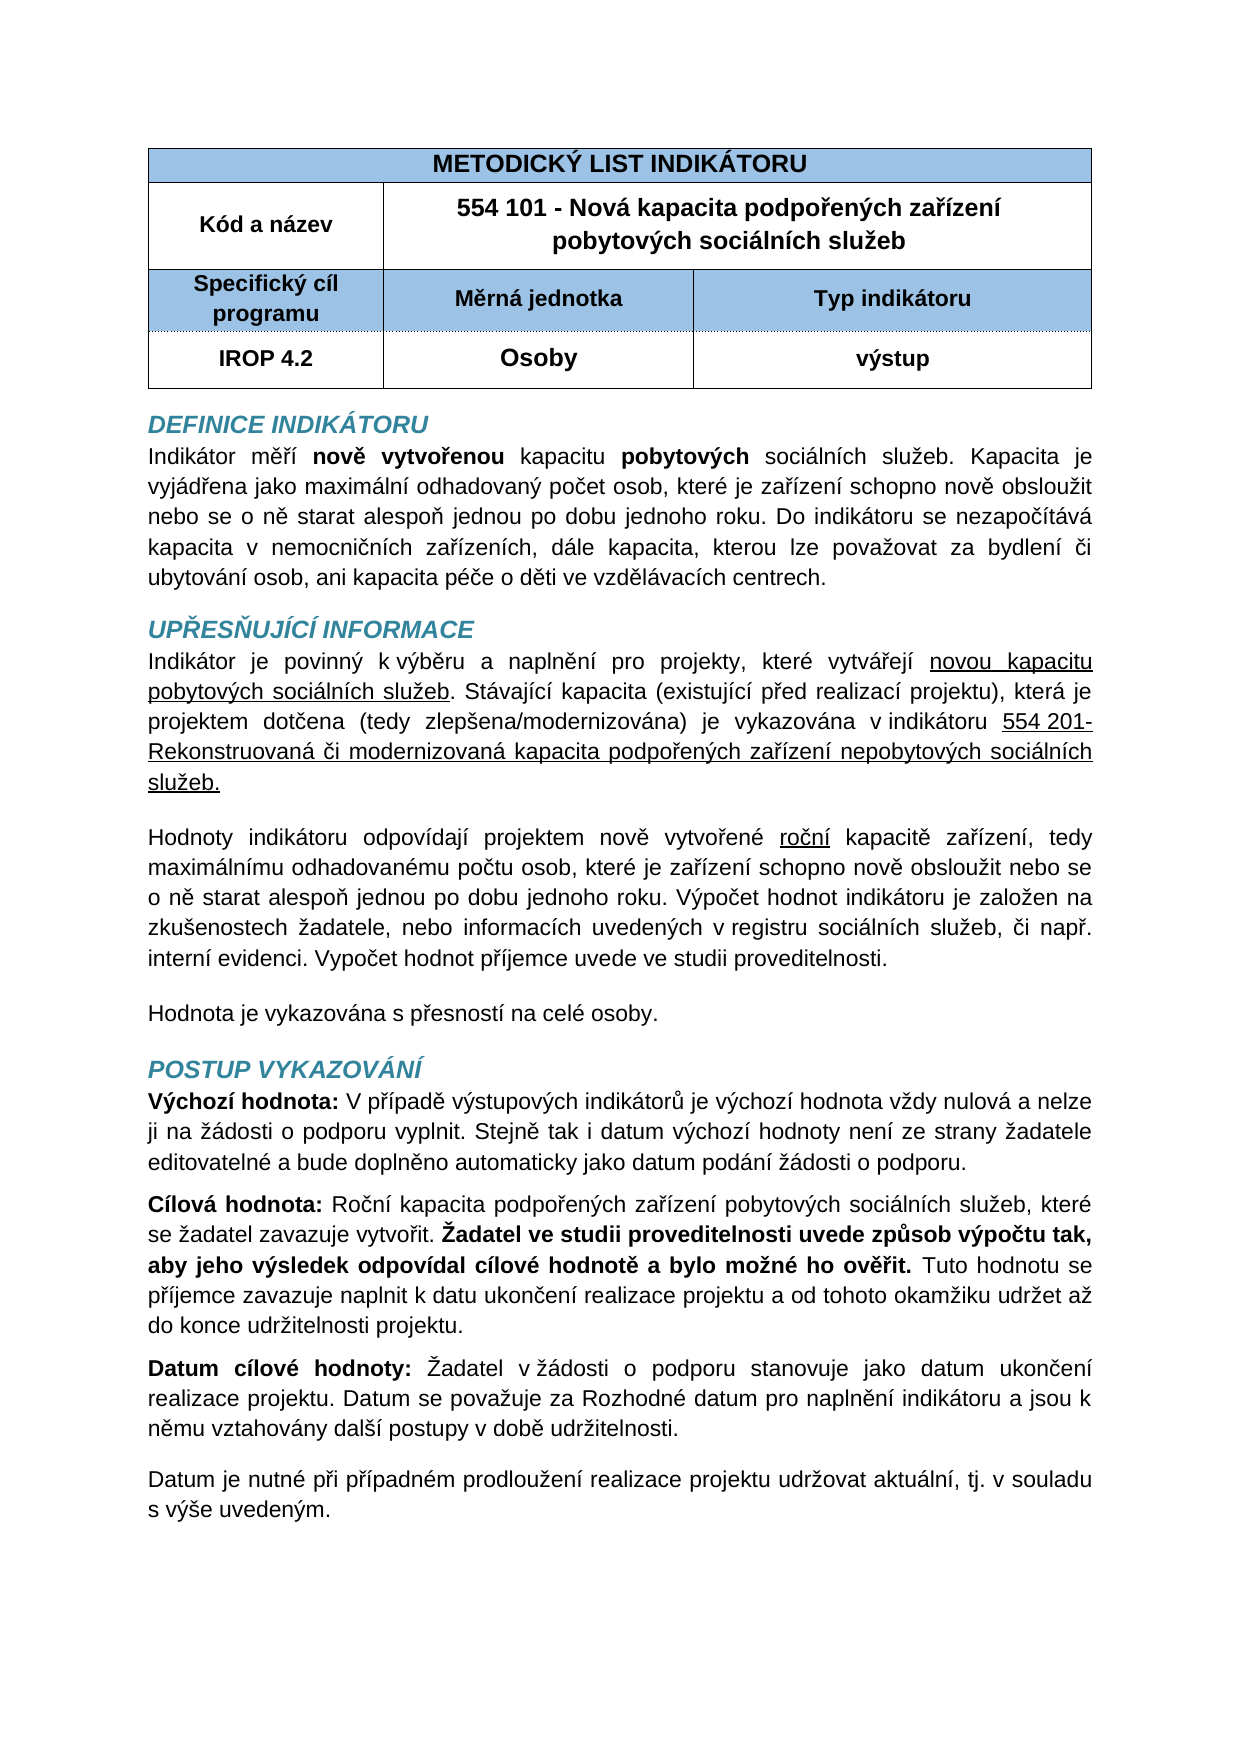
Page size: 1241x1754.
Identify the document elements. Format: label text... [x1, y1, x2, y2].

table_cell Měrná jednotka [384, 270, 693, 331]
table_cell Typ indikátoru [694, 270, 1091, 331]
text Indikátor je povinný k výběru a naplnění pro projekty, které vytvářejí novou kapacitu pobytových sociálních služeb. Stávající kapacita (existující před realizací projektu), která je projektem dotčena (tedy zlepšena/modernizována) je vykazována v indikátoru 554 201- Rekonstruovaná či modernizovaná kapacita podpořených zařízení nepobytových sociálních služeb. [148, 762, 1093, 795]
table_header METODICKÝ LIST INDIKÁTORU [149, 149, 1091, 182]
text Cílová hodnota: Roční kapacita podpořených zařízení pobytových sociálních služeb, které se žadatel zavazuje vytvořit. Žadatel ve studii proveditelnosti uvede způsob výpočtu tak, aby jeho výsledek odpovídal cílové hodnotě a bylo možné ho ověřit. Tuto hodnotu se příjemce zavazuje naplnit k datu ukončení realizace projektu a od tohoto okamžiku udržet až do konce udržitelnosti projektu. [148, 1191, 1093, 1338]
text Indikátor měří nově vytvořenou kapacitu pobytových sociálních služeb. Kapacita je vyjádřena jako maximální odhadovaný počet osob, které je zařízení schopno nově obsloužit nebo se o ně starat alespoň jednou po dobu jednoho roku. Do indikátoru se nezapočítává kapacita v nemocničních zařízeních, dále kapacita, kterou lze považovat za bydlení či ubytování osob, ani kapacita péče o děti ve vzdělávacích centrech. [148, 443, 1093, 590]
text Upřesňující informace [148, 615, 1075, 643]
table_cell Osoby [384, 331, 693, 388]
text Hodnota je vykazována s přesností na celé osoby. [148, 1000, 1093, 1026]
text Výchozí hodnota: V případě výstupových indikátorů je výchozí hodnota vždy nulová a nelze ji na žádosti o podporu vyplnit. Stejně tak i datum výchozí hodnoty není ze strany žadatele editovatelné a bude doplněno automaticky jako datum podání žádosti o podporu. [148, 1088, 1093, 1175]
text Hodnoty indikátoru odpovídají projektem nově vytvořené roční kapacitě zařízení, tedy maximálnímu odhadovanému počtu osob, které je zařízení schopno nově obsloužit nebo se o ně starat alespoň jednou po dobu jednoho roku. Výpočet hodnot indikátoru je založen na zkušenostech žadatele, nebo informacích uvedených v registru sociálních služeb, či např. interní evidenci. Vypočet hodnot příjemce uvede ve studii proveditelnosti. [148, 824, 1093, 971]
table_cell 554 101 - Nová kapacita podpořených zařízení pobytových sociálních služeb [384, 183, 1091, 269]
text Datum cílové hodnoty: Žadatel v žádosti o podporu stanovuje jako datum ukončení realizace projektu. Datum se považuje za Rozhodné datum pro naplnění indikátoru a jsou k němu vztahovány další postupy v době udržitelnosti. [148, 1355, 1093, 1441]
text postup vykazování [148, 1055, 1093, 1084]
table_cell Kód a název [149, 183, 383, 269]
text Indikátor je povinný k výběru a naplnění pro projekty, které vytvářejí novou kapacitu pobytových sociálních služeb. Stávající kapacita (existující před realizací projektu), která je projektem dotčena (tedy zlepšena/modernizována) je vykazována v indikátoru 554 201- Rekonstruovaná či modernizovaná kapacita podpořených zařízení nepobytových sociálních služeb. [148, 648, 1093, 761]
text Definice indikátoru [148, 410, 1075, 438]
table_cell IROP 4.2 [149, 331, 383, 388]
table_cell Specifický cíl programu [149, 270, 383, 331]
table_cell výstup [694, 331, 1091, 388]
text Datum je nutné při případném prodloužení realizace projektu udržovat aktuální, tj. v souladu s výše uvedeným. [148, 1466, 1093, 1523]
